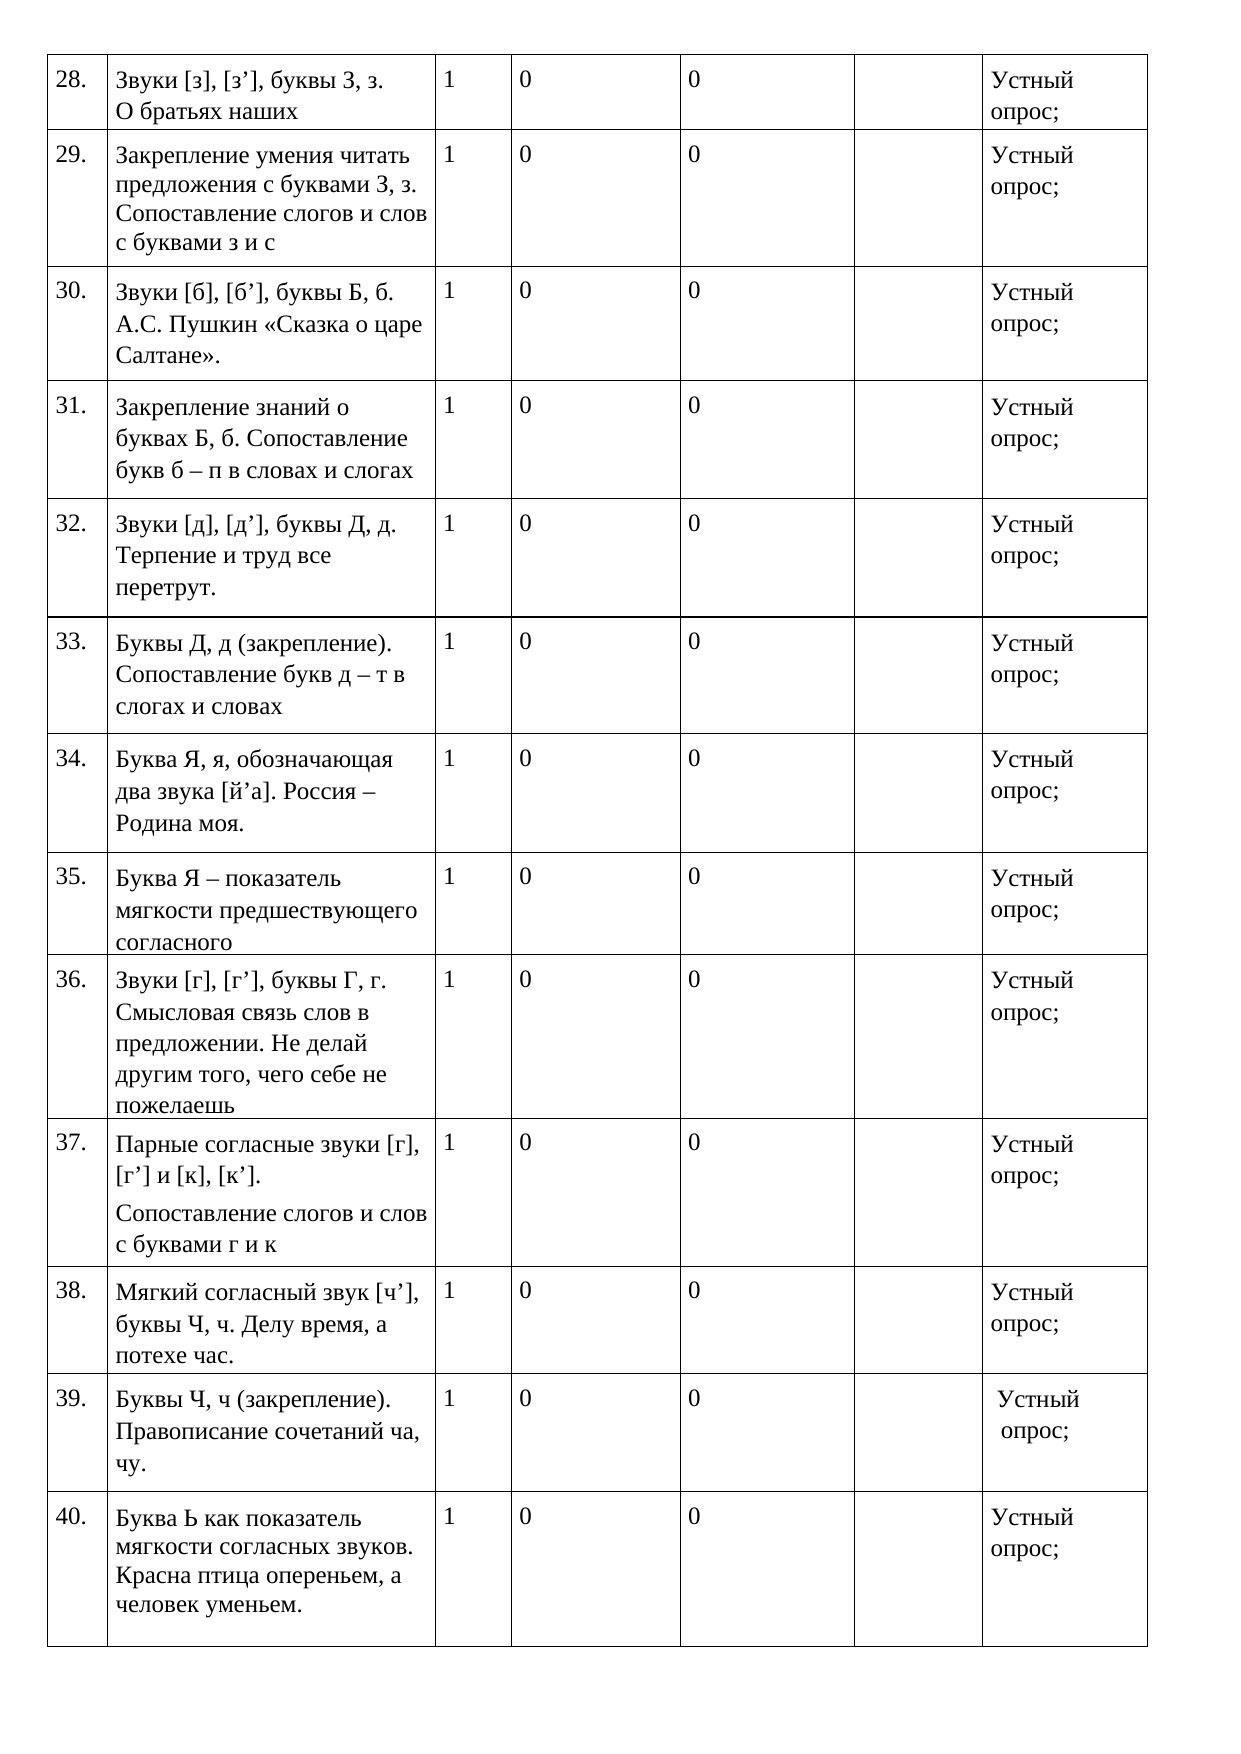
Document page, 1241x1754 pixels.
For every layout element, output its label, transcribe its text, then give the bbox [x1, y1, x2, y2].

table_cell [855, 1492, 982, 1646]
table_cell [855, 853, 982, 954]
table_cell [855, 618, 982, 733]
table_cell 0 [512, 381, 680, 498]
table_cell 0 [512, 1492, 680, 1646]
table_cell Звуки [г], [г’], буквы Г, г. Смысловая связь слов в предложении. Не делай другим того, чего себе не пожелаешь [108, 955, 435, 1117]
table_cell 0 [681, 734, 854, 852]
table_cell 0 [512, 1374, 680, 1491]
table_cell Устный опрос; [983, 130, 1147, 266]
table_cell 1 [436, 1492, 511, 1646]
table_cell Парные согласные звуки [г], [г’] и [к], [к’]. Сопоставление слогов и слов с буквами г и к [108, 1119, 435, 1266]
table_cell 0 [681, 853, 854, 954]
table_cell 39. [48, 1374, 107, 1491]
table_cell [855, 381, 982, 498]
table_cell Устный опрос; [983, 499, 1147, 616]
table_cell 30. [48, 267, 107, 380]
table_cell 31. [48, 381, 107, 498]
table_cell Звуки [б], [б’], буквы Б, б. А.С. Пушкин «Сказка о царе Салтане». [108, 267, 435, 380]
table_cell Буквы Ч, ч (закрепление). Правописание сочетаний ча, чу. [108, 1374, 435, 1491]
table_cell [855, 130, 982, 266]
table_cell 37. [48, 1119, 107, 1266]
table_cell [855, 955, 982, 1117]
table_cell 29. [48, 130, 107, 266]
table_cell Устный опрос; [983, 853, 1147, 954]
table_cell Устный опрос; [983, 267, 1147, 380]
table_cell 0 [681, 1374, 854, 1491]
table_header 0 [512, 55, 680, 129]
table_cell Устный опрос; [983, 1267, 1147, 1373]
table_cell 0 [512, 734, 680, 852]
table_cell Закрепление умения читать предложения с буквами З, з. Сопоставление слогов и слов с буквами з и с [108, 130, 435, 266]
table_cell [855, 734, 982, 852]
table_cell 0 [681, 1119, 854, 1266]
table_header [855, 55, 982, 129]
table_cell Устный опрос; [983, 1374, 1147, 1491]
table_cell Устный опрос; [983, 1492, 1147, 1646]
table_cell 0 [681, 1492, 854, 1646]
table_cell Устный опрос; [983, 381, 1147, 498]
table_cell 0 [681, 381, 854, 498]
table_cell Устный опрос; [983, 955, 1147, 1117]
table_cell [855, 267, 982, 380]
table_cell 0 [512, 618, 680, 733]
table_cell Устный опрос; [983, 618, 1147, 733]
table_cell Устный опрос; [983, 1119, 1147, 1266]
table_cell 0 [512, 853, 680, 954]
table_cell Буква Я – показатель мягкости предшествующего согласного [108, 853, 435, 954]
table_header Устный опрос; [983, 55, 1147, 129]
table_cell 0 [512, 267, 680, 380]
table_cell 38. [48, 1267, 107, 1373]
table_cell Буква Я, я, обозначающая два звука [й’а]. Россия –Родина моя. [108, 734, 435, 852]
table_header 0 [681, 55, 854, 129]
table_cell 0 [512, 499, 680, 616]
table_cell 1 [436, 1119, 511, 1266]
table_cell 1 [436, 381, 511, 498]
table_cell 1 [436, 955, 511, 1117]
table_header 28. [48, 55, 107, 129]
table_cell 32. [48, 499, 107, 616]
table_cell 0 [681, 499, 854, 616]
table_cell Буквы Д, д (закрепление). Сопоставление букв д – т в слогах и словах [108, 618, 435, 733]
table_cell 0 [512, 955, 680, 1117]
table_cell 0 [681, 130, 854, 266]
table_cell 35. [48, 853, 107, 954]
table_cell [855, 499, 982, 616]
table_cell 1 [436, 130, 511, 266]
table_cell 1 [436, 1267, 511, 1373]
table_header 1 [436, 55, 511, 129]
table_cell 0 [512, 1119, 680, 1266]
table_cell Мягкий согласный звук [ч’], буквы Ч, ч. Делу время, а потехе час. [108, 1267, 435, 1373]
table_cell 0 [681, 955, 854, 1117]
table_cell 1 [436, 267, 511, 380]
table_cell Буква Ь как показатель мягкости согласных звуков. Красна птица опереньем, а человек уменьем. [108, 1492, 435, 1646]
table_cell [855, 1119, 982, 1266]
table_cell Закрепление знаний о буквах Б, б. Сопоставление букв б – п в словах и слогах [108, 381, 435, 498]
table_cell 1 [436, 853, 511, 954]
table_cell 33. [48, 618, 107, 733]
table_cell Звуки [д], [д’], буквы Д, д. Терпение и труд все перетрут. [108, 499, 435, 616]
table_cell 1 [436, 1374, 511, 1491]
table_cell Устный опрос; [983, 734, 1147, 852]
table_cell [855, 1374, 982, 1491]
table_cell 0 [681, 267, 854, 380]
table_cell 1 [436, 734, 511, 852]
table_cell 0 [512, 1267, 680, 1373]
table_cell 0 [681, 618, 854, 733]
table_header Звуки [з], [з’], буквы З, з. О братьях наших меньших. [108, 55, 435, 129]
table_cell 34. [48, 734, 107, 852]
table_cell [855, 1267, 982, 1373]
table_cell 36. [48, 955, 107, 1117]
table_cell 0 [681, 1267, 854, 1373]
table_cell 1 [436, 618, 511, 733]
table_cell 0 [512, 130, 680, 266]
table_cell 1 [436, 499, 511, 616]
table_cell 40. [48, 1492, 107, 1646]
